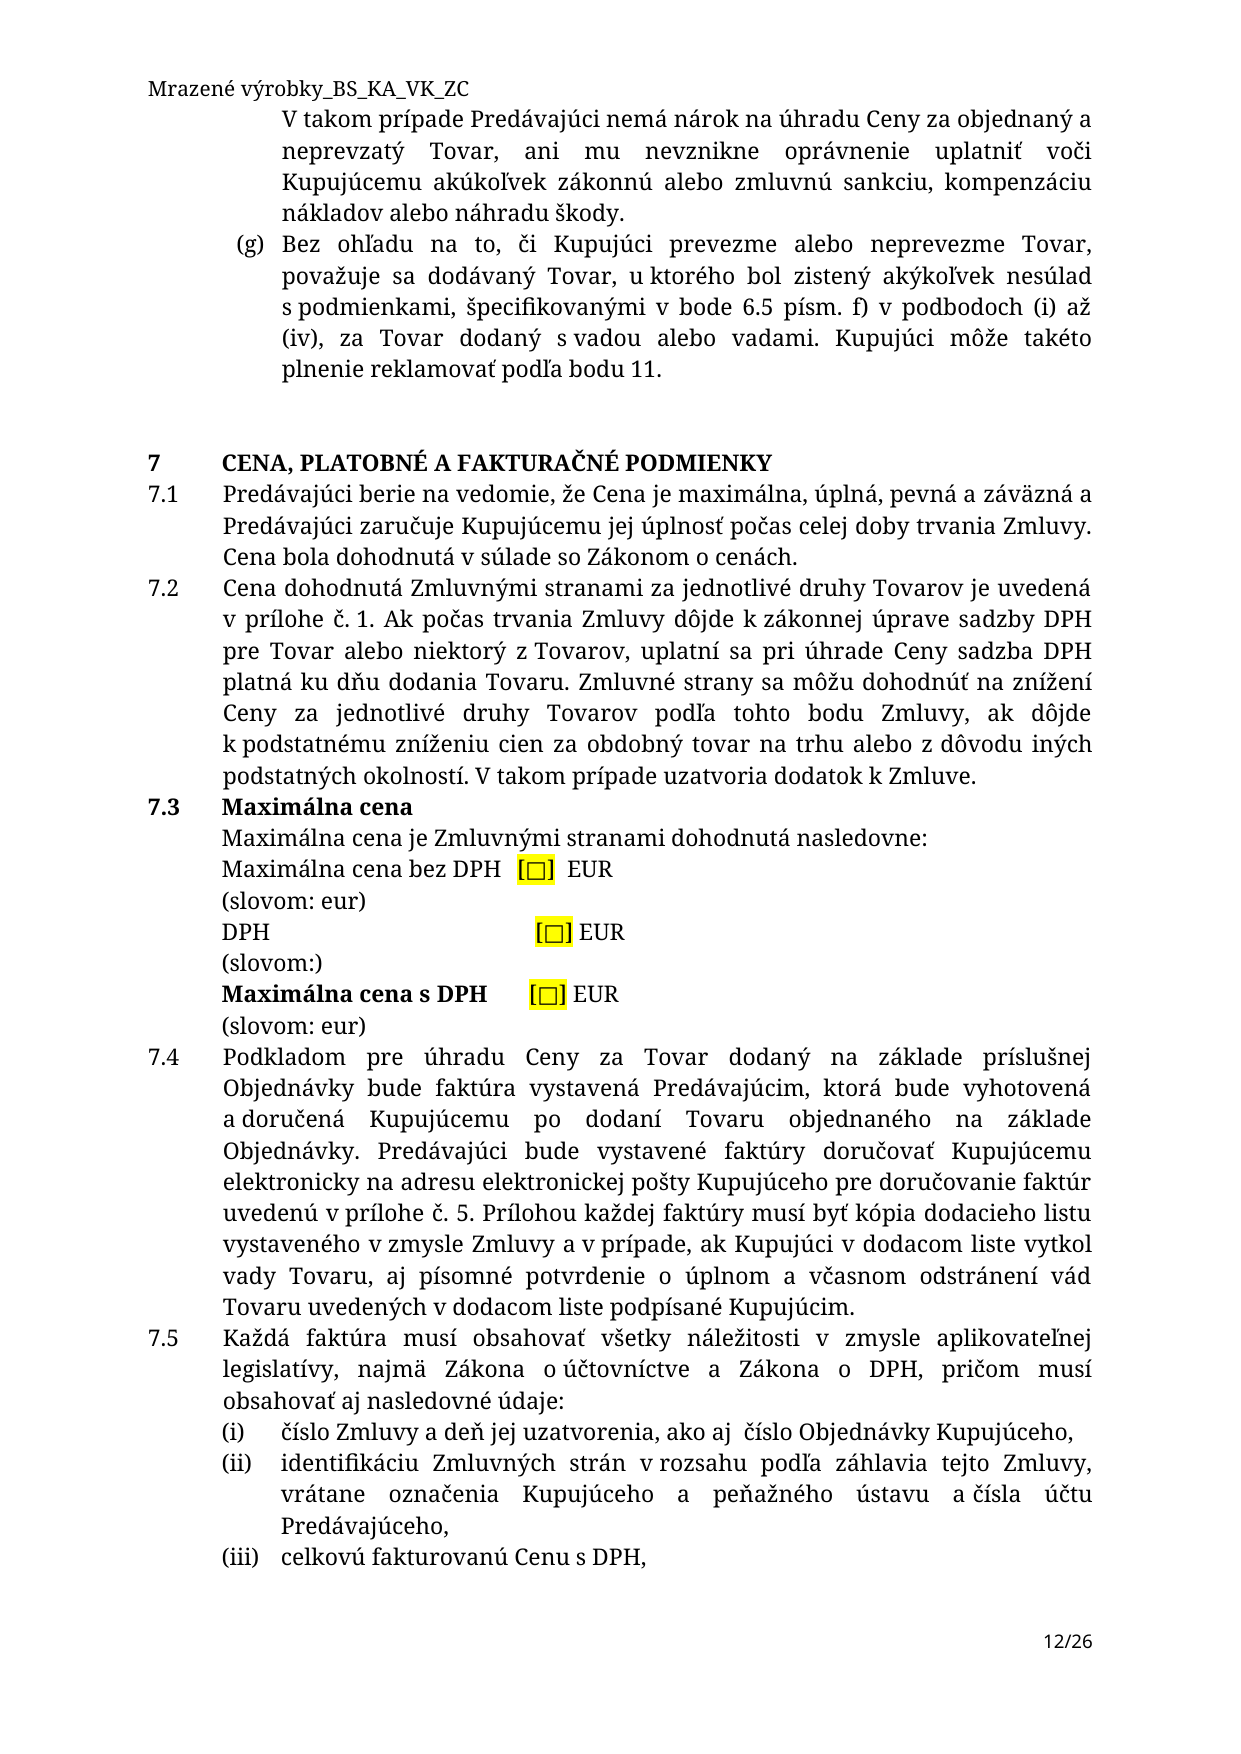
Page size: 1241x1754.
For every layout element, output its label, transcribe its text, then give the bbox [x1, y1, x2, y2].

text (slovom: eur) [221, 885, 1093, 916]
text DPH [□] EUR [573, 916, 1093, 947]
text (slovom:) [221, 947, 1093, 978]
list (iii) celkovú fakturovanú Cenu s DPH, [221, 1541, 1093, 1572]
list Bez ohľadu na to, či Kupujúci prevezme alebo neprevezme Tovar, považuje sa dodávaný Tovar, u ktorého bol zistený akýkoľvek nesúlad s podmienkami, špecifikovanými v bode 6.5 písm. f) v podbodoch (i) až (iv), za Tovar dodaný s vadou alebo vadami. Kupujúci môže takéto plnenie reklamovať podľa bodu 11. [236, 228, 1093, 385]
text Maximálna cena bez DPH [□] EUR [221, 853, 1093, 885]
text Maximálna cena je Zmluvnými stranami dohodnutá nasledovne: [221, 822, 1093, 853]
text 7.3 Maximálna cena [148, 791, 1093, 822]
text Maximálna cena s DPH [□] EUR [221, 978, 1093, 1010]
list Predávajúci berie na vedomie, že Cena je maximálna, úplná, pevná a záväzná a Predávajúci zaručuje Kupujúcemu jej úplnosť počas celej doby trvania Zmluvy. Cena bola dohodnutá v súlade so Zákonom o cenách. [148, 478, 1093, 572]
list Každá faktúra musí obsahovať všetky náležitosti v zmysle aplikovateľnej legislatívy, najmä Zákona o účtovníctve a Zákona o DPH, pričom musí obsahovať aj nasledovné údaje: [148, 1322, 1093, 1416]
text (slovom: eur) [221, 1010, 1093, 1041]
list (ii) identifikáciu Zmluvných strán v rozsahu podľa záhlavia tejto Zmluvy, vrátane označenia Kupujúceho a peňažného ústavu a čísla účtu Predávajúceho, [221, 1447, 1093, 1541]
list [282, 103, 1093, 228]
list Podkladom pre úhradu Ceny za Tovar dodaný na základe príslušnej Objednávky bude faktúra vystavená Predávajúcim, ktorá bude vyhotovená a doručená Kupujúcemu po dodaní Tovaru objednaného na základe Objednávky. Predávajúci bude vystavené faktúry doručovať Kupujúcemu elektronicky na adresu elektronickej pošty Kupujúceho pre doručovanie faktúr uvedenú v prílohe č. 5. Prílohou každej faktúry musí byť kópia dodacieho listu vystaveného v zmysle Zmluvy a v prípade, ak Kupujúci v dodacom liste vytkol vady Tovaru, aj písomné potvrdenie o úplnom a včasnom odstránení vád Tovaru uvedených v dodacom liste podpísané Kupujúcim. [148, 1041, 1093, 1322]
list CENA, PLATOBNÉ A FAKTURAČNÉ PODMIENKY [148, 447, 1093, 478]
list (i) číslo Zmluvy a deň jej uzatvorenia, ako aj číslo Objednávky Kupujúceho, [221, 1416, 1093, 1447]
text DPH [□] EUR [221, 916, 535, 947]
list Cena dohodnutá Zmluvnými stranami za jednotlivé druhy Tovarov je uvedená v prílohe č. 1. Ak počas trvania Zmluvy dôjde k zákonnej úprave sadzby DPH pre Tovar alebo niektorý z Tovarov, uplatní sa pri úhrade Ceny sadzba DPH platná ku dňu dodania Tovaru. Zmluvné strany sa môžu dohodnúť na znížení Ceny za jednotlivé druhy Tovarov podľa tohto bodu Zmluvy, ak dôjde k podstatnému zníženiu cien za obdobný tovar na trhu alebo z dôvodu iných podstatných okolností. V takom prípade uzatvoria dodatok k Zmluve. [148, 572, 1093, 791]
